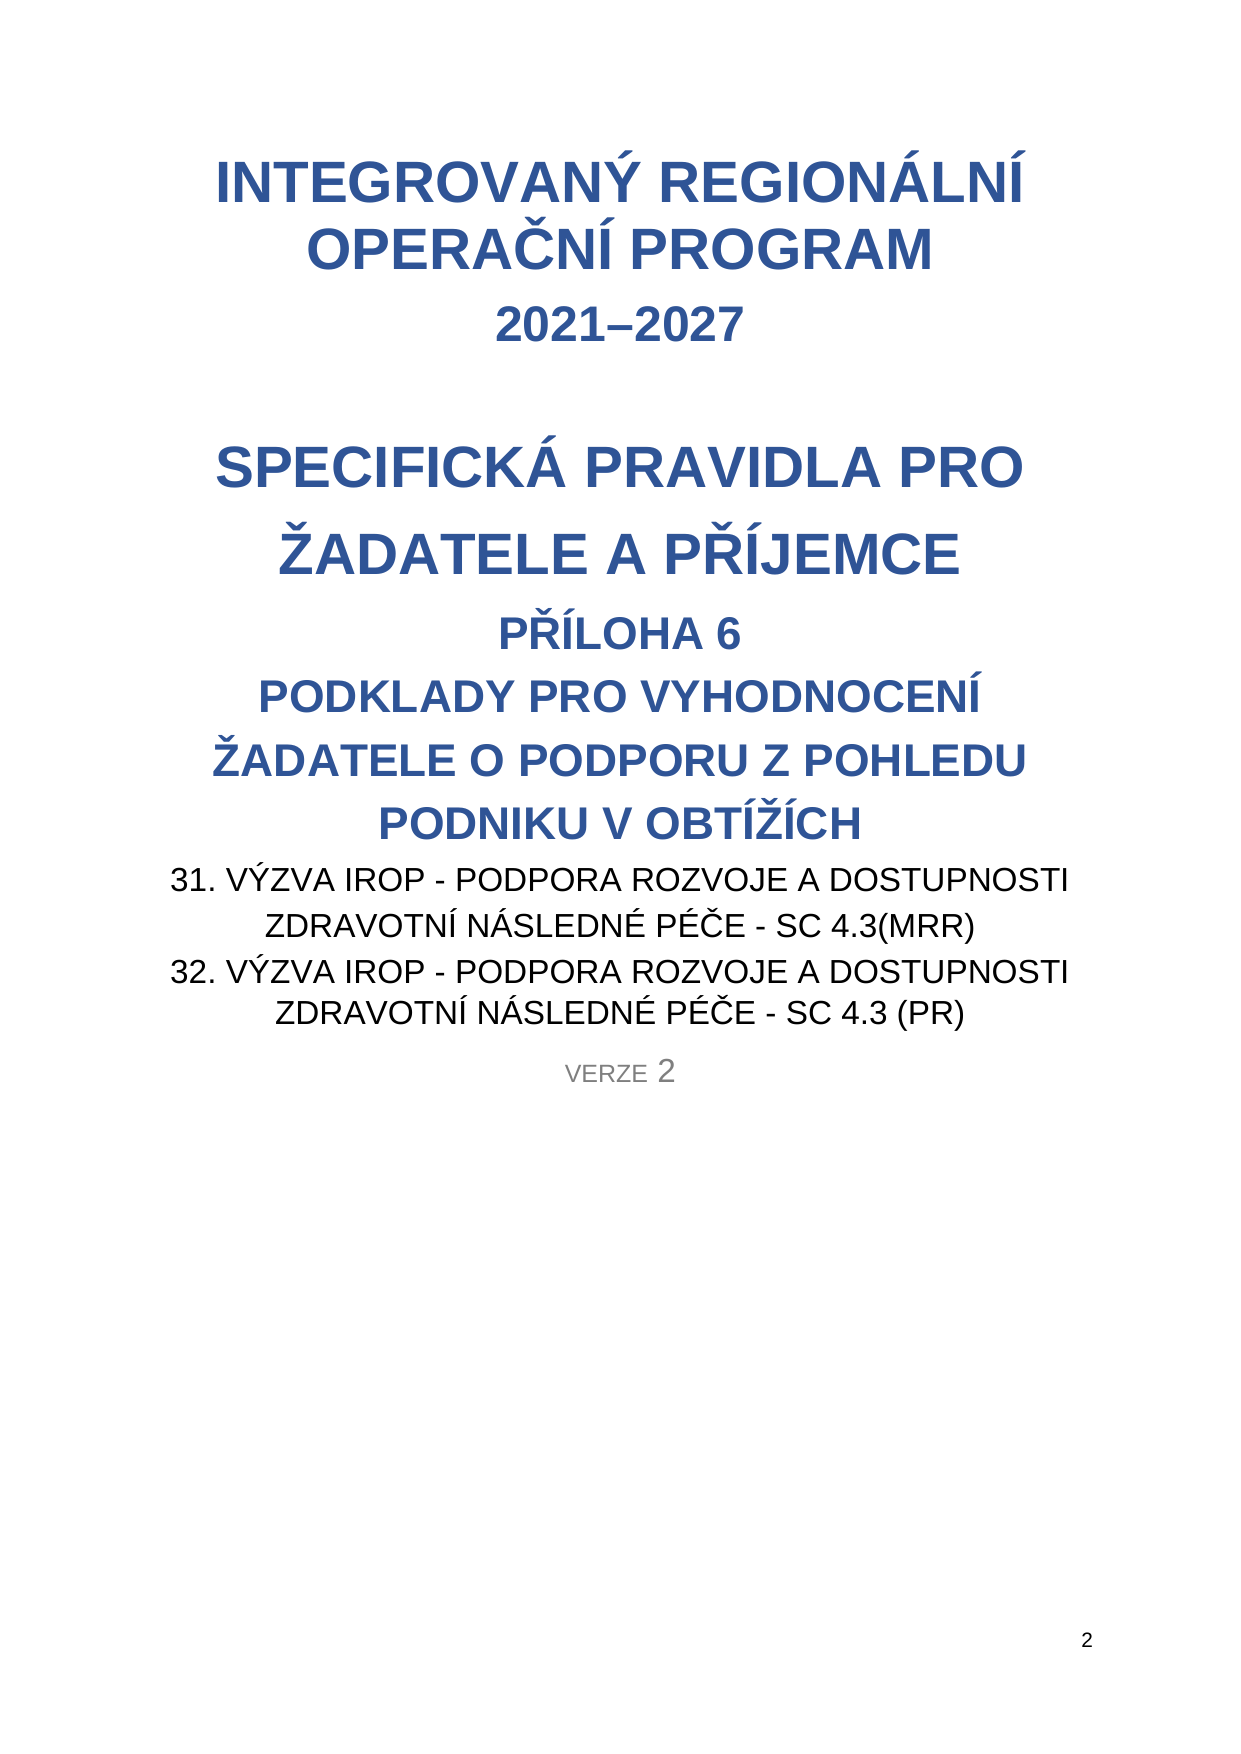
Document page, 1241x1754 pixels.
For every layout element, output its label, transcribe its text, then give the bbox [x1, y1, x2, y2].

text VERZE 2 [148, 148, 1093, 186]
